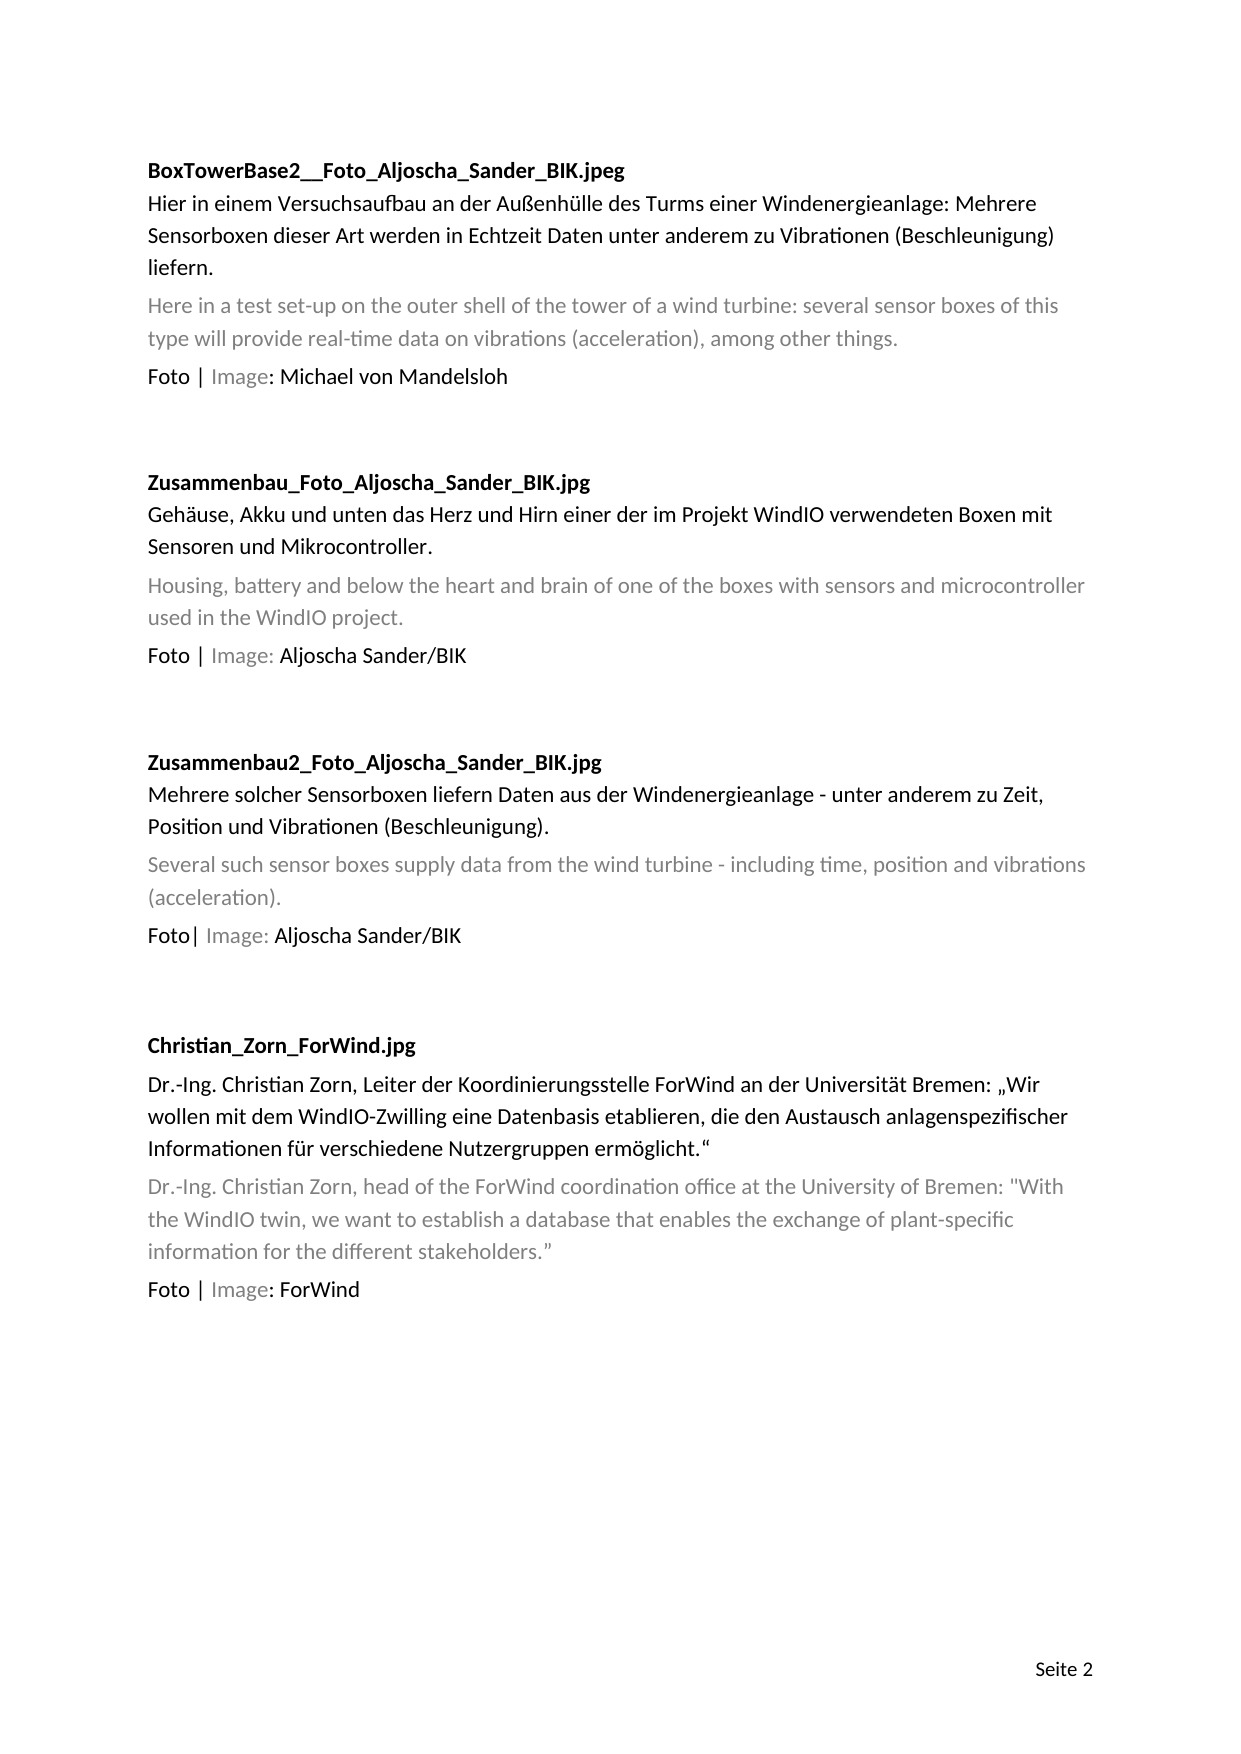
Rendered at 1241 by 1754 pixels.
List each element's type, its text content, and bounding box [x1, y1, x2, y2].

text Hier in einem Versuchsaufbau an der Außenhülle des Turms einer Windenergieanlage: Mehrere Sensorboxen dieser Art werden in Echtzeit Daten unter anderem zu Vibrationen (Beschleunigung) liefern. [148, 189, 1093, 281]
text Foto| Image: Aljoscha Sander/BIK [148, 921, 1093, 949]
text Foto | Image: Michael von Mandelsloh [148, 362, 1093, 390]
text Here in a test set-up on the outer shell of the tower of a wind turbine: several sensor boxes of this type will provide real-time data on vibrations (acceleration), among other things. [148, 291, 1093, 352]
text Christian_Zorn_ForWind.jpg [148, 1031, 1093, 1059]
text Dr.-Ing. Christian Zorn, head of the ForWind coordination office at the University of Bremen: "With the WindIO twin, we want to establish a database that enables the exchange of plant-specific information for the different stakeholders.” [148, 1172, 1093, 1265]
text Housing, battery and below the heart and brain of one of the boxes with sensors and microcontroller used in the WindIO project. [148, 571, 1093, 631]
text Zusammenbau2_Foto_Aljoscha_Sander_BIK.jpg Mehrere solcher Sensorboxen liefern Daten aus der Windenergieanlage - unter anderem zu Zeit, Position und Vibrationen (Beschleunigung). [148, 748, 1093, 840]
text Several such sensor boxes supply data from the wind turbine - including time, position and vibrations (acceleration). [148, 850, 1093, 911]
text Foto | Image: Aljoscha Sander/BIK [148, 642, 1093, 669]
text Dr.-Ing. Christian Zorn, Leiter der Koordinierungsstelle ForWind an der Universität Bremen: „Wir wollen mit dem WindIO-Zwilling eine Datenbasis etablieren, die den Austausch anlagenspezifischer Informationen für verschiedene Nutzergruppen ermöglicht.“ [148, 1070, 1093, 1162]
text Gehäuse, Akku und unten das Herz und Hirn einer der im Projekt WindIO verwendeten Boxen mit Sensoren und Mikrocontroller. [148, 500, 1093, 561]
text Foto | Image: ForWind [148, 1275, 1093, 1303]
text Zusammenbau_Foto_Aljoscha_Sander_BIK.jpg [148, 468, 1093, 496]
text BoxTowerBase2__Foto_Aljoscha_Sander_BIK.jpeg [148, 156, 1093, 184]
